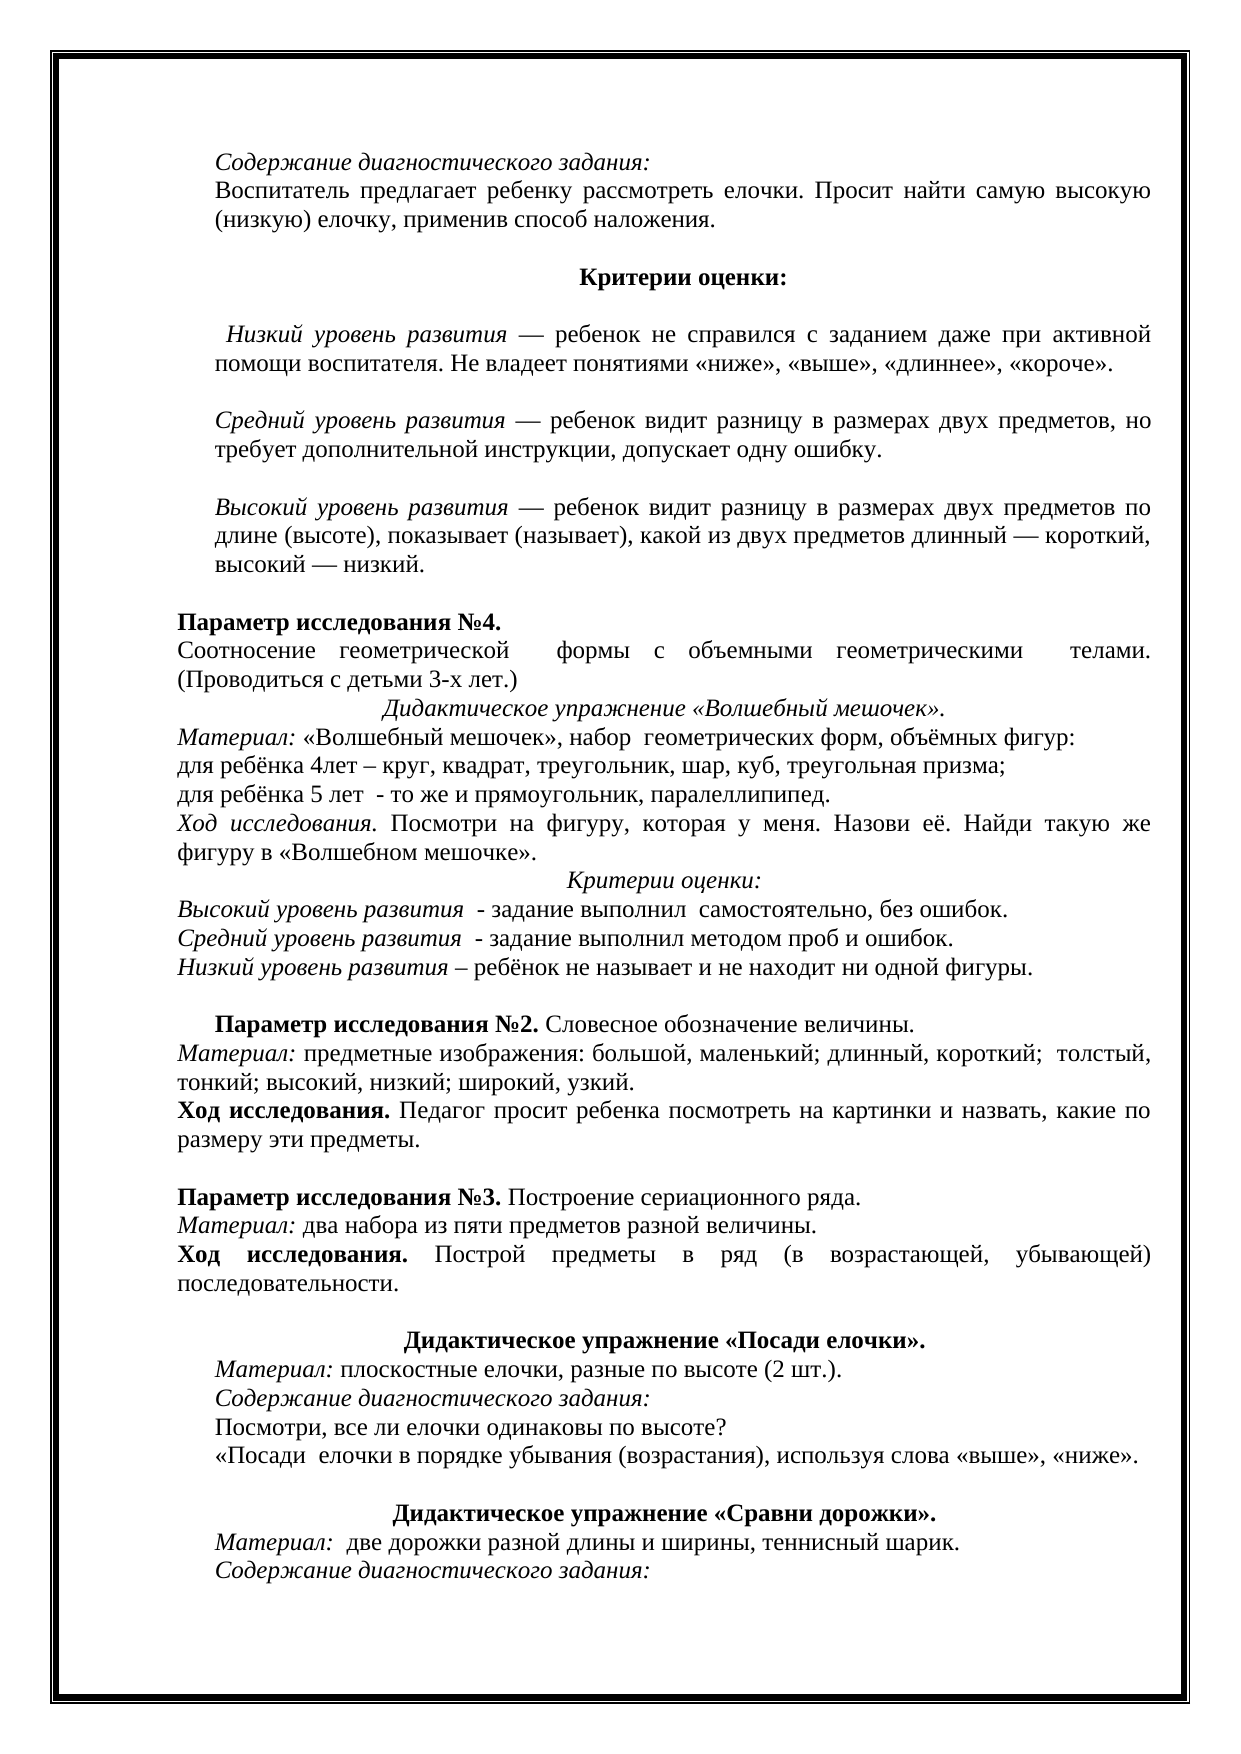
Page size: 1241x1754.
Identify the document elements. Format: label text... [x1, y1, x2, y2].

text Содержание диагностического задания: [214, 147, 1152, 176]
text Содержание диагностического задания: [214, 1556, 1152, 1584]
text Ход исследования. Построй предметы в ряд (в возрастающей, убывающей) последовательности. [177, 1239, 1152, 1297]
text Дидактическое упражнение «Волшебный мешочек». [177, 693, 1152, 722]
text «Посади елочки в порядке убывания (возрастания), используя слова «выше», «ниже». [214, 1441, 1152, 1469]
text Материал: два набора из пяти предметов разной величины. [177, 1211, 1152, 1239]
text Материал: предметные изображения: большой, маленький; длинный, короткий; толстый, тонкий; высокий, низкий; широкий, узкий. [177, 1038, 1152, 1096]
text Параметр исследования №3. Построение сериационного ряда. [177, 1182, 1152, 1211]
text Средний уровень развития — ребенок видит разницу в размерах двух предметов, но требует дополнительной инструкции, допускает одну ошибку. [214, 406, 1152, 463]
text Посмотри, все ли елочки одинаковы по высоте? [214, 1412, 1152, 1441]
text Материал: две дорожки разной длины и ширины, теннисный шарик. [214, 1527, 1152, 1556]
text Высокий уровень развития - задание выполнил самостоятельно, без ошибок. [177, 894, 1152, 923]
text Воспитатель предлагает ребенку рассмотреть елочки. Просит найти самую высокую (низкую) елочку, применив способ наложения. [214, 176, 1152, 233]
text Параметр исследования №4. [177, 607, 1152, 636]
text Параметр исследования №2. Словесное обозначение величины. [214, 1009, 1152, 1038]
text Материал: плоскостные елочки, разные по высоте (2 шт.). [214, 1354, 1152, 1383]
text Ход исследования. Педагог просит ребенка посмотреть на картинки и назвать, какие по размеру эти предметы. [177, 1096, 1152, 1153]
text Критерии оценки: [177, 866, 1152, 894]
text Критерии оценки: [214, 262, 1152, 291]
text Низкий уровень развития — ребенок не справился с заданием даже при активной помощи воспитателя. Не владеет понятиями «ниже», «выше», «длиннее», «короче». [214, 319, 1152, 377]
text Дидактическое упражнение «Сравни дорожки». [177, 1498, 1152, 1527]
text Средний уровень развития - задание выполнил методом проб и ошибок. [177, 923, 1152, 952]
text Материал: «Волшебный мешочек», набор геометрических форм, объёмных фигур: [177, 722, 1152, 751]
text Низкий уровень развития – ребёнок не называет и не находит ни одной фигуры. [177, 952, 1152, 981]
text Содержание диагностического задания: [214, 1383, 1152, 1412]
text Высокий уровень развития — ребенок видит разницу в размерах двух предметов по длине (высоте), показывает (называет), какой из двух предметов длинный — короткий, высокий — низкий. [214, 492, 1152, 578]
text Ход исследования. Посмотри на фигуру, которая у меня. Назови её. Найди такую же фигуру в «Волшебном мешочке». [177, 808, 1152, 866]
text Соотноcение геометрической формы с объемными геометрическими телами. (Проводиться с детьми 3-х лет.) [177, 636, 1152, 693]
text Дидактическое упражнение «Посади елочки». [177, 1326, 1152, 1354]
text для ребёнка 4лет – круг, квадрат, треугольник, шар, куб, треугольная призма; [177, 751, 1152, 779]
text для ребёнка 5 лет - то же и прямоугольник, паралеллипипед. [177, 779, 1152, 808]
